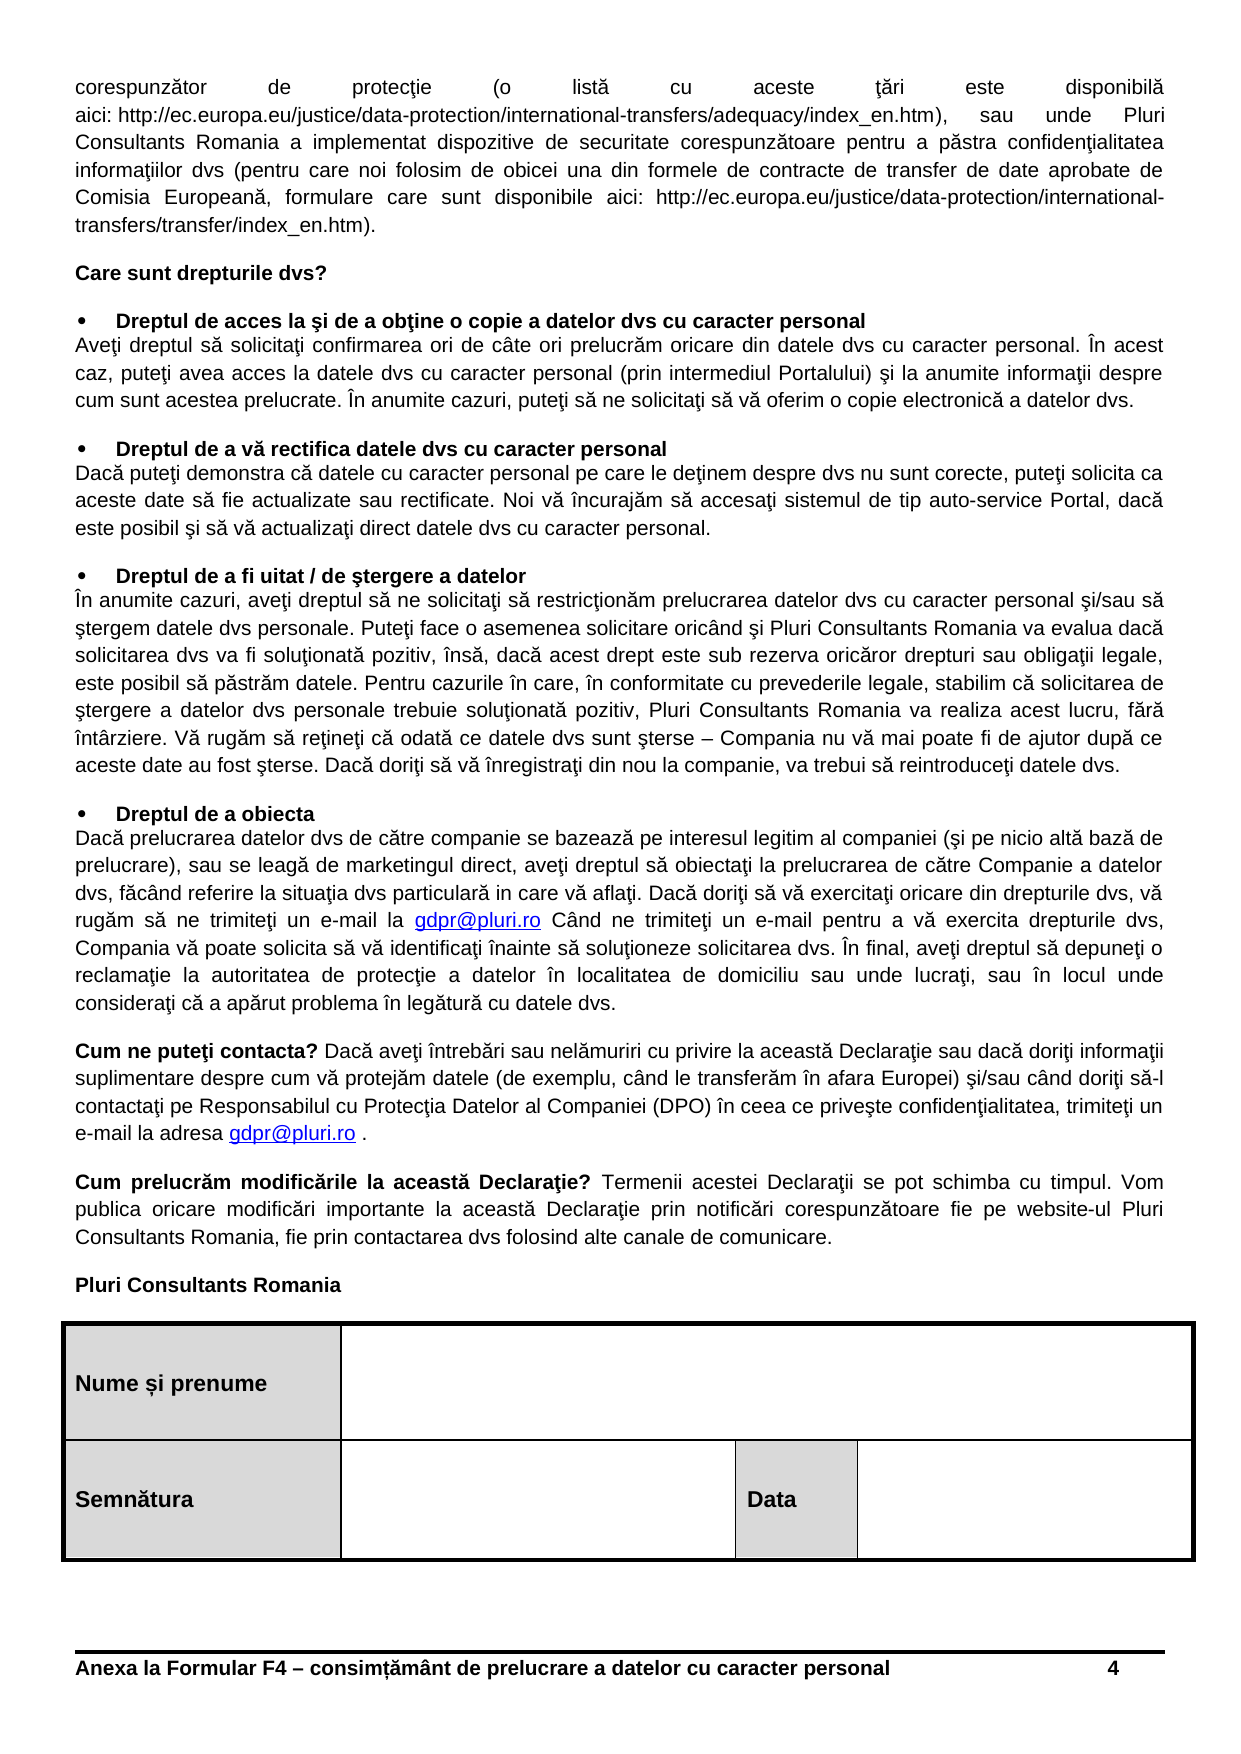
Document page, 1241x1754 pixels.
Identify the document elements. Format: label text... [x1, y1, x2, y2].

list Dreptul de a vă rectifica datele dvs cu caracter personal [78, 437, 1165, 461]
table_cell [858, 1441, 1191, 1557]
text Dacă puteţi demonstra că datele cu caracter personal pe care le deţinem despre dvs nu sunt corecte, puteţi solicita ca aceste date să fie actualizate sau rectificate. Noi vă încurajăm să accesaţi sistemul de tip auto-service Portal, dacă este posibil şi să vă actualizaţi direct datele dvs cu caracter personal. [75, 461, 1165, 539]
text Cum prelucrăm modificările la această Declaraţie? Termenii acestei Declaraţii se pot schimba cu timpul. Vom publica oricare modificări importante la această Declaraţie prin notificări corespunzătoare fie pe website-ul Pluri Consultants Romania, fie prin contactarea dvs folosind alte canale de comunicare. [75, 1169, 1165, 1248]
text Aveţi dreptul să solicitaţi confirmarea ori de câte ori prelucrăm oricare din datele dvs cu caracter personal. În acest caz, puteţi avea acces la datele dvs cu caracter personal (prin intermediul Portalului) şi la anumite informaţii despre cum sunt acestea prelucrate. În anumite cazuri, puteţi să ne solicitaţi să vă oferim o copie electronică a datelor dvs. [75, 333, 1165, 412]
table_cell Semnătura [66, 1441, 340, 1557]
table_cell [342, 1441, 735, 1557]
list Dreptul de a fi uitat / de ştergere a datelor [78, 564, 1165, 588]
text În anumite cazuri, aveţi dreptul să ne solicitaţi să restricţionăm prelucrarea datelor dvs cu caracter personal şi/sau să ştergem datele dvs personale. Puteţi face o asemenea solicitare oricând şi Pluri Consultants Romania va evalua dacă solicitarea dvs va fi soluţionată pozitiv, însă, dacă acest drept este sub rezerva oricăror drepturi sau obligaţii legale, este posibil să păstrăm datele. Pentru cazurile în care, în conformitate cu prevederile legale, stabilim că solicitarea de ştergere a datelor dvs personale trebuie soluţionată pozitiv, Pluri Consultants Romania va realiza acest lucru, fără întârziere. Vă rugăm să reţineţi că odată ce datele dvs sunt şterse – Compania nu vă mai poate fi de ajutor după ce aceste date au fost şterse. Dacă doriţi să vă înregistraţi din nou la companie, va trebui să reintroduceţi datele dvs. [75, 588, 1165, 777]
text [75, 75, 1165, 236]
text Pluri Consultants Romania [75, 1273, 1165, 1297]
table_cell Data [736, 1441, 857, 1557]
list Dreptul de acces la şi de a obţine o copie a datelor dvs cu caracter personal [78, 309, 1165, 333]
table_header [342, 1326, 1191, 1439]
table_header Nume și prenume [66, 1326, 340, 1439]
text Care sunt drepturile dvs? [75, 261, 1165, 285]
text Cum ne puteţi contacta? Dacă aveţi întrebări sau nelămuriri cu privire la această Declaraţie sau dacă doriţi informaţii suplimentare despre cum vă protejăm datele (de exemplu, când le transferăm în afara Europei) şi/sau când doriţi să-l contactaţi pe Responsabilul cu Protecţia Datelor al Companiei (DPO) în ceea ce priveşte confidenţialitatea, trimiteţi un e-mail la adresa gdpr@pluri.ro . [75, 1039, 1165, 1145]
text Dacă prelucrarea datelor dvs de către companie se bazează pe interesul legitim al companiei (şi pe nicio altă bază de prelucrare), sau se leagă de marketingul direct, aveţi dreptul să obiectaţi la prelucrarea de către Companie a datelor dvs, făcând referire la situaţia dvs particulară in care vă aflaţi. Dacă doriţi să vă exercitaţi oricare din drepturile dvs, vă rugăm să ne trimiteţi un e-mail la gdpr@pluri.ro Când ne trimiteţi un e-mail pentru a vă exercita drepturile dvs, Compania vă poate solicita să vă identificaţi înainte să soluţioneze solicitarea dvs. În final, aveţi dreptul să depuneţi o reclamaţie la autoritatea de protecţie a datelor în localitatea de domiciliu sau unde lucraţi, sau în locul unde consideraţi că a apărut problema în legătură cu datele dvs. [75, 825, 1165, 1014]
list Dreptul de a obiecta [78, 801, 1165, 825]
